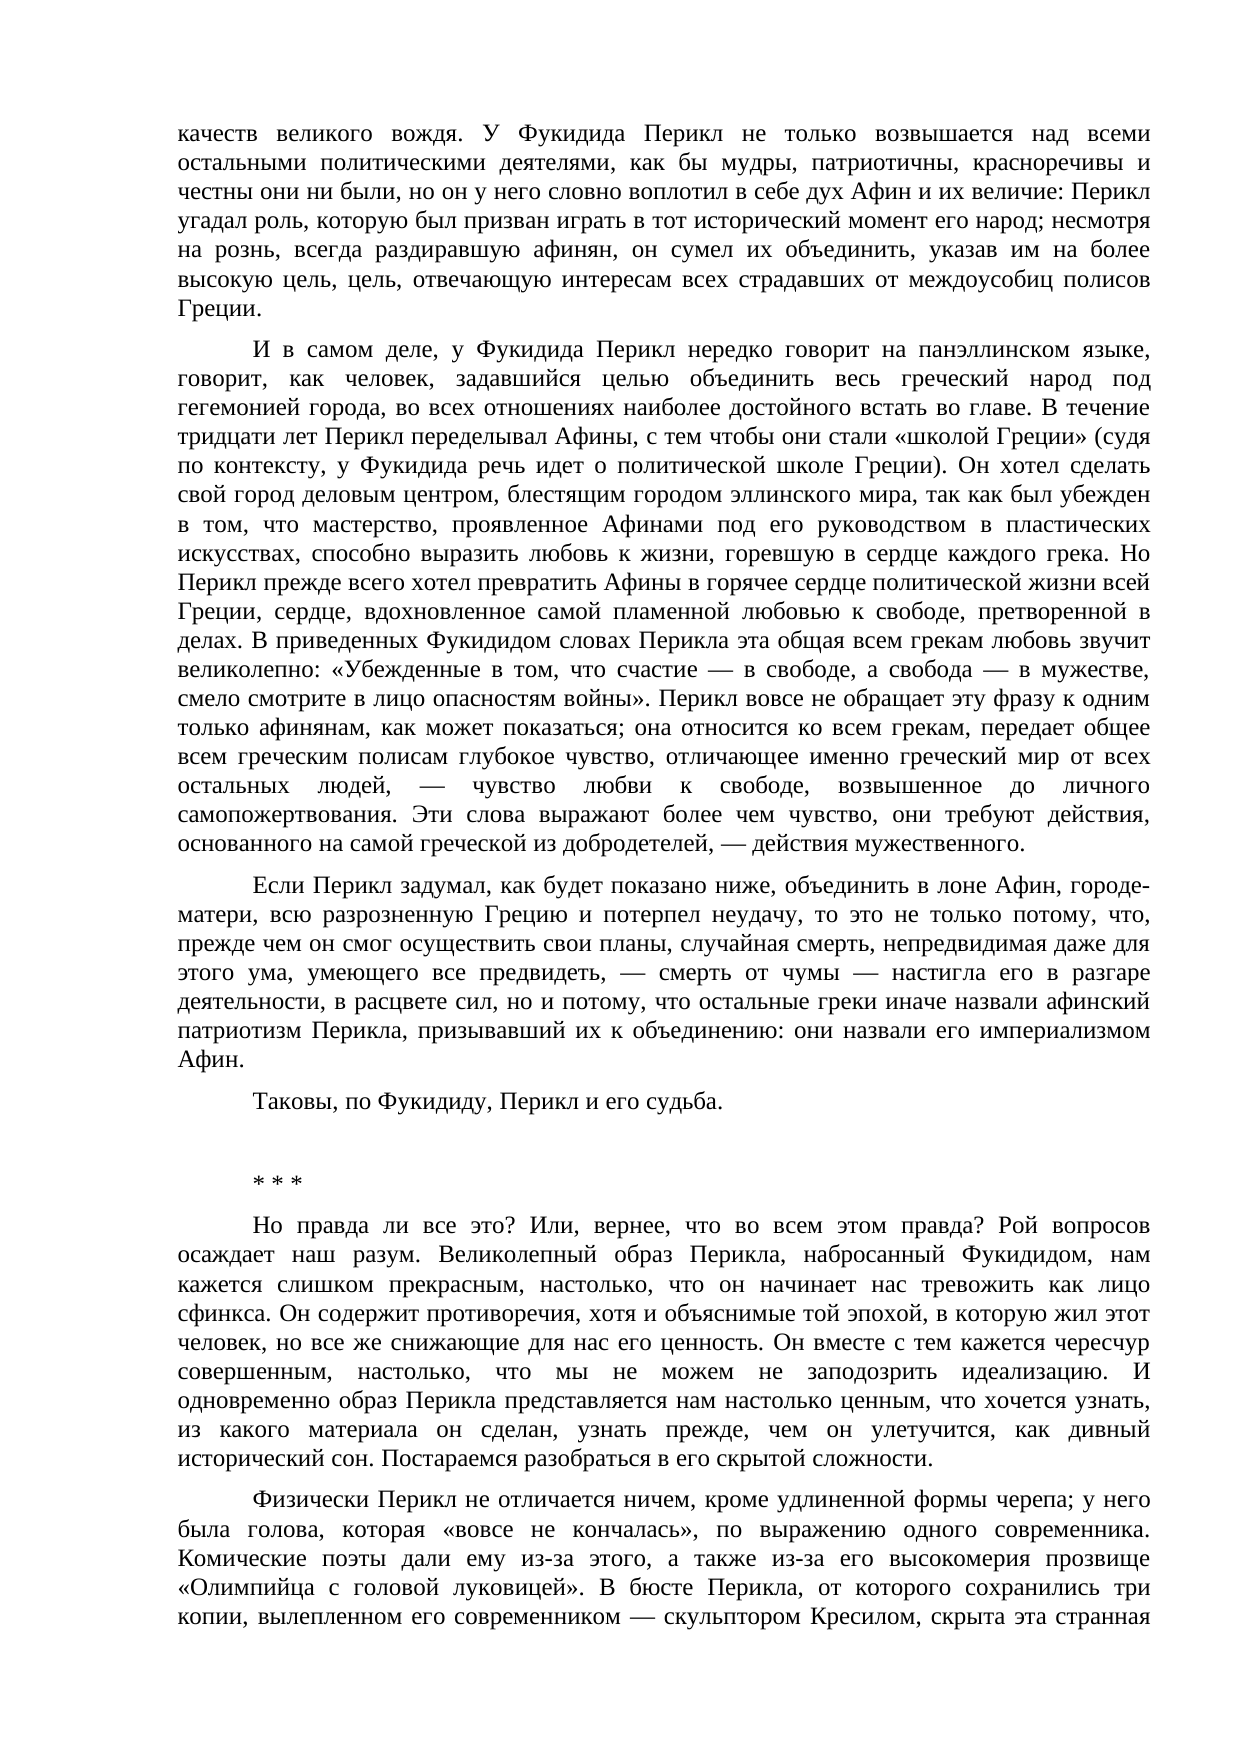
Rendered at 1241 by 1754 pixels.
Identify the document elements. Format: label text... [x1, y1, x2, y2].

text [177, 1484, 1152, 1630]
text И в самом деле, у Фукидида Перикл нередко говорит на панэллинском языке, говорит, как человек, задавшийся целью объединить весь греческий народ под гегемонией города, во всех отношениях наиболее достойного встать во главе. В течение тридцати лет Перикл переделывал Афины, с тем чтобы они стали «школой Греции» (судя по контексту, у Фукидида речь идет о политической школе Греции). Он хотел сделать свой город деловым центром, блестящим городом эллинского мира, так как был убежден в том, что мастерство, проявленное Афинами под его руководством в пластических искусствах, способно выразить любовь к жизни, горевшую в сердце каждого грека. Но Перикл прежде всего хотел превратить Афины в горячее сердце политической жизни всей Греции, сердце, вдохновленное самой пламенной любовью к свободе, претворенной в делах. В приведенных Фукидидом словах Перикла эта общая всем грекам любовь звучит великолепно: «Убежденные в том, что счастие — в свободе, а свобода — в мужестве, смело смотрите в лицо опасностям войны». Перикл вовсе не обращает эту фразу к одним только афинянам, как может показаться; она относится ко всем грекам, передает общее всем греческим полисам глубокое чувство, отличающее именно греческий мир от всех остальных людей, — чувство любви к свободе, возвышенное до личного самопожертвования. Эти слова выражают более чем чувство, они требуют действия, основанного на самой греческой из добродетелей, — действия мужественного. [177, 334, 1152, 857]
text Если Перикл задумал, как будет показано ниже, объединить в лоне Афин, городе-матери, всю разрозненную Грецию и потерпел неудачу, то это не только потому, что, прежде чем он смог осуществить свои планы, случайная смерть, непредвидимая даже для этого ума, умеющего все предвидеть, — смерть от чумы — настигла его в разгаре деятельности, в расцвете сил, но и потому, что остальные греки иначе назвали афинский патриотизм Перикла, призывавший их к объединению: они назвали его империализмом Афин. [177, 870, 1152, 1073]
text Таковы, по Фукидиду, Перикл и его судьба. [177, 1086, 1152, 1115]
text * * * [177, 1169, 1152, 1198]
text Но правда ли все это? Или, вернее, что во всем этом правда? Рой вопросов осаждает наш разум. Великолепный образ Перикла, набросанный Фукидидом, нам кажется слишком прекрасным, настолько, что он начинает нас тревожить как лицо сфинкса. Он содержит противоречия, хотя и объяснимые той эпохой, в которую жил этот человек, но все же снижающие для нас его ценность. Он вместе с тем кажется чересчур совершенным, настолько, что мы не можем не заподозрить идеализацию. И одновременно образ Перикла представляется нам настолько ценным, что хочется узнать, из какого материала он сделан, узнать прежде, чем он улетучится, как дивный исторический сон. Постараемся разобраться в его скрытой сложности. [177, 1210, 1152, 1472]
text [177, 118, 1152, 322]
